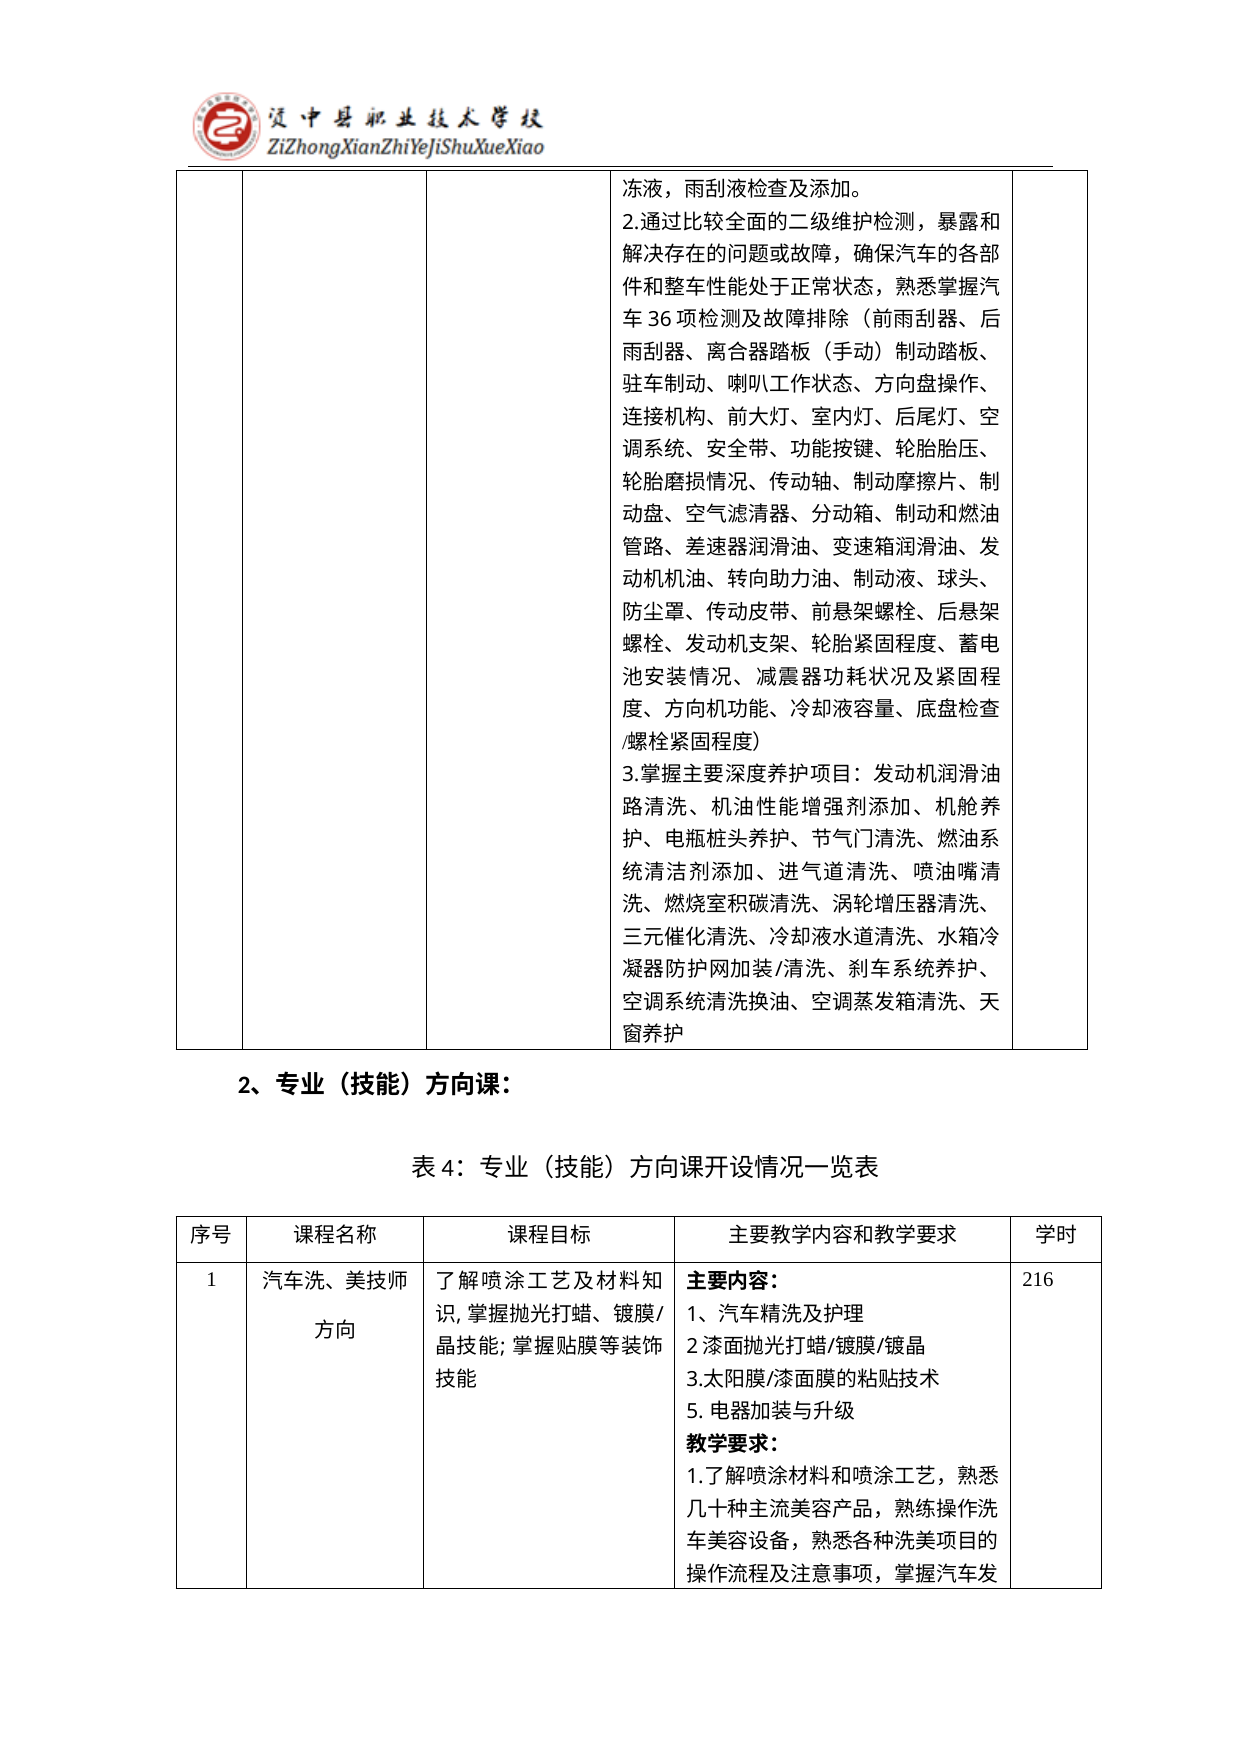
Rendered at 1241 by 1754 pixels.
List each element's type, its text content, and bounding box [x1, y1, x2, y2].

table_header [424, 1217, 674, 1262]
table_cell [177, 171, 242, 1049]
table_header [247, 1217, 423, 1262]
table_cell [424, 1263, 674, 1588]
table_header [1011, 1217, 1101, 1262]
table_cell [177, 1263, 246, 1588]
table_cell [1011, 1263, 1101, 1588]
picture [187, 88, 550, 164]
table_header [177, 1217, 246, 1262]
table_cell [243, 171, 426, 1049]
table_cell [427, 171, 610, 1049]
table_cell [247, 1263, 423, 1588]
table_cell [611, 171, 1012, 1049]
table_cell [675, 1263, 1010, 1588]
text 2、专业（技能）方向课： [187, 1050, 1053, 1115]
text 表4：专业（技能）方向课开设情况一览表 [187, 1133, 1053, 1198]
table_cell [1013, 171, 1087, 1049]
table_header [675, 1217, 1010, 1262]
